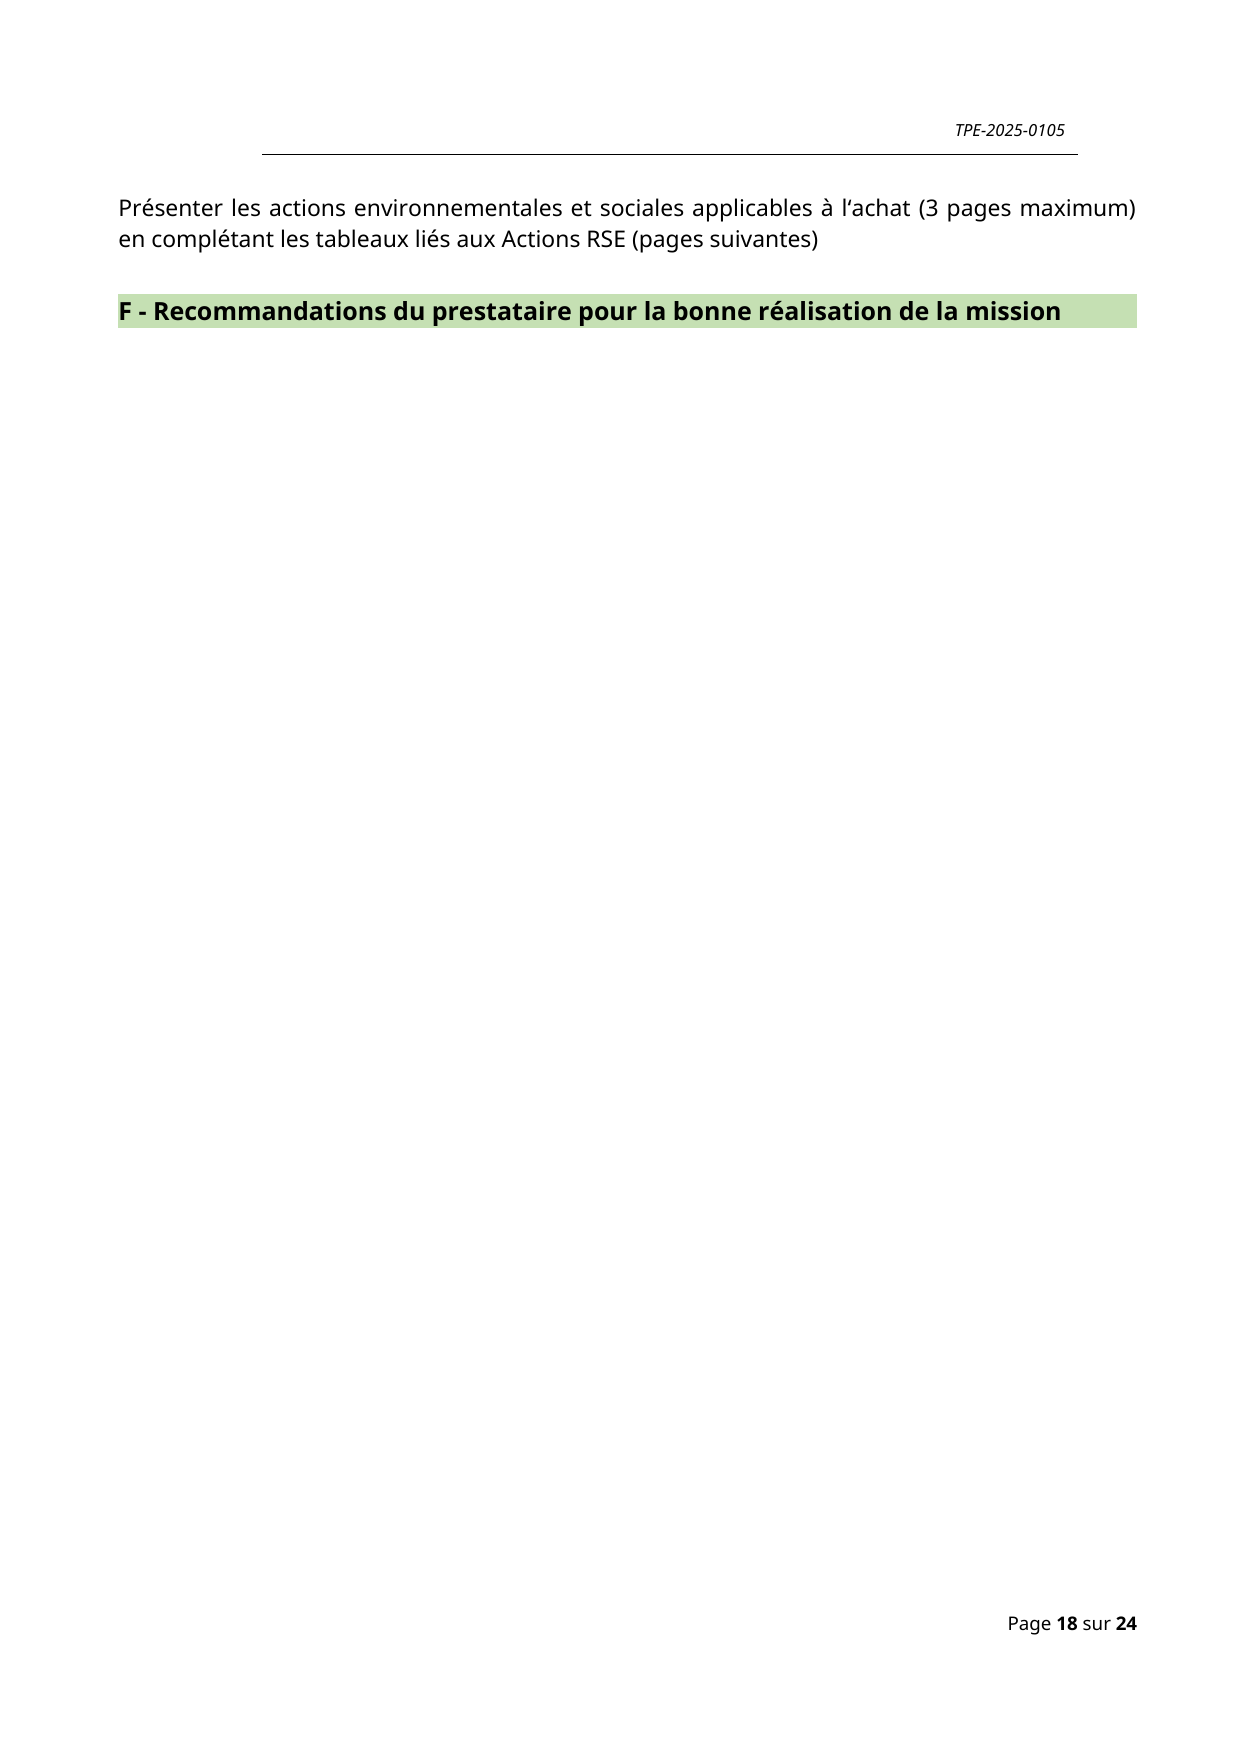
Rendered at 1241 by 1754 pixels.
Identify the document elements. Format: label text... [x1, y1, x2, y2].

text F - Recommandations du prestataire pour la bonne réalisation de la mission [118, 294, 1137, 328]
text Présenter les actions environnementales et sociales applicables à l‘achat (3 pages maximum) en complétant les tableaux liés aux Actions RSE (pages suivantes) [118, 192, 1137, 254]
